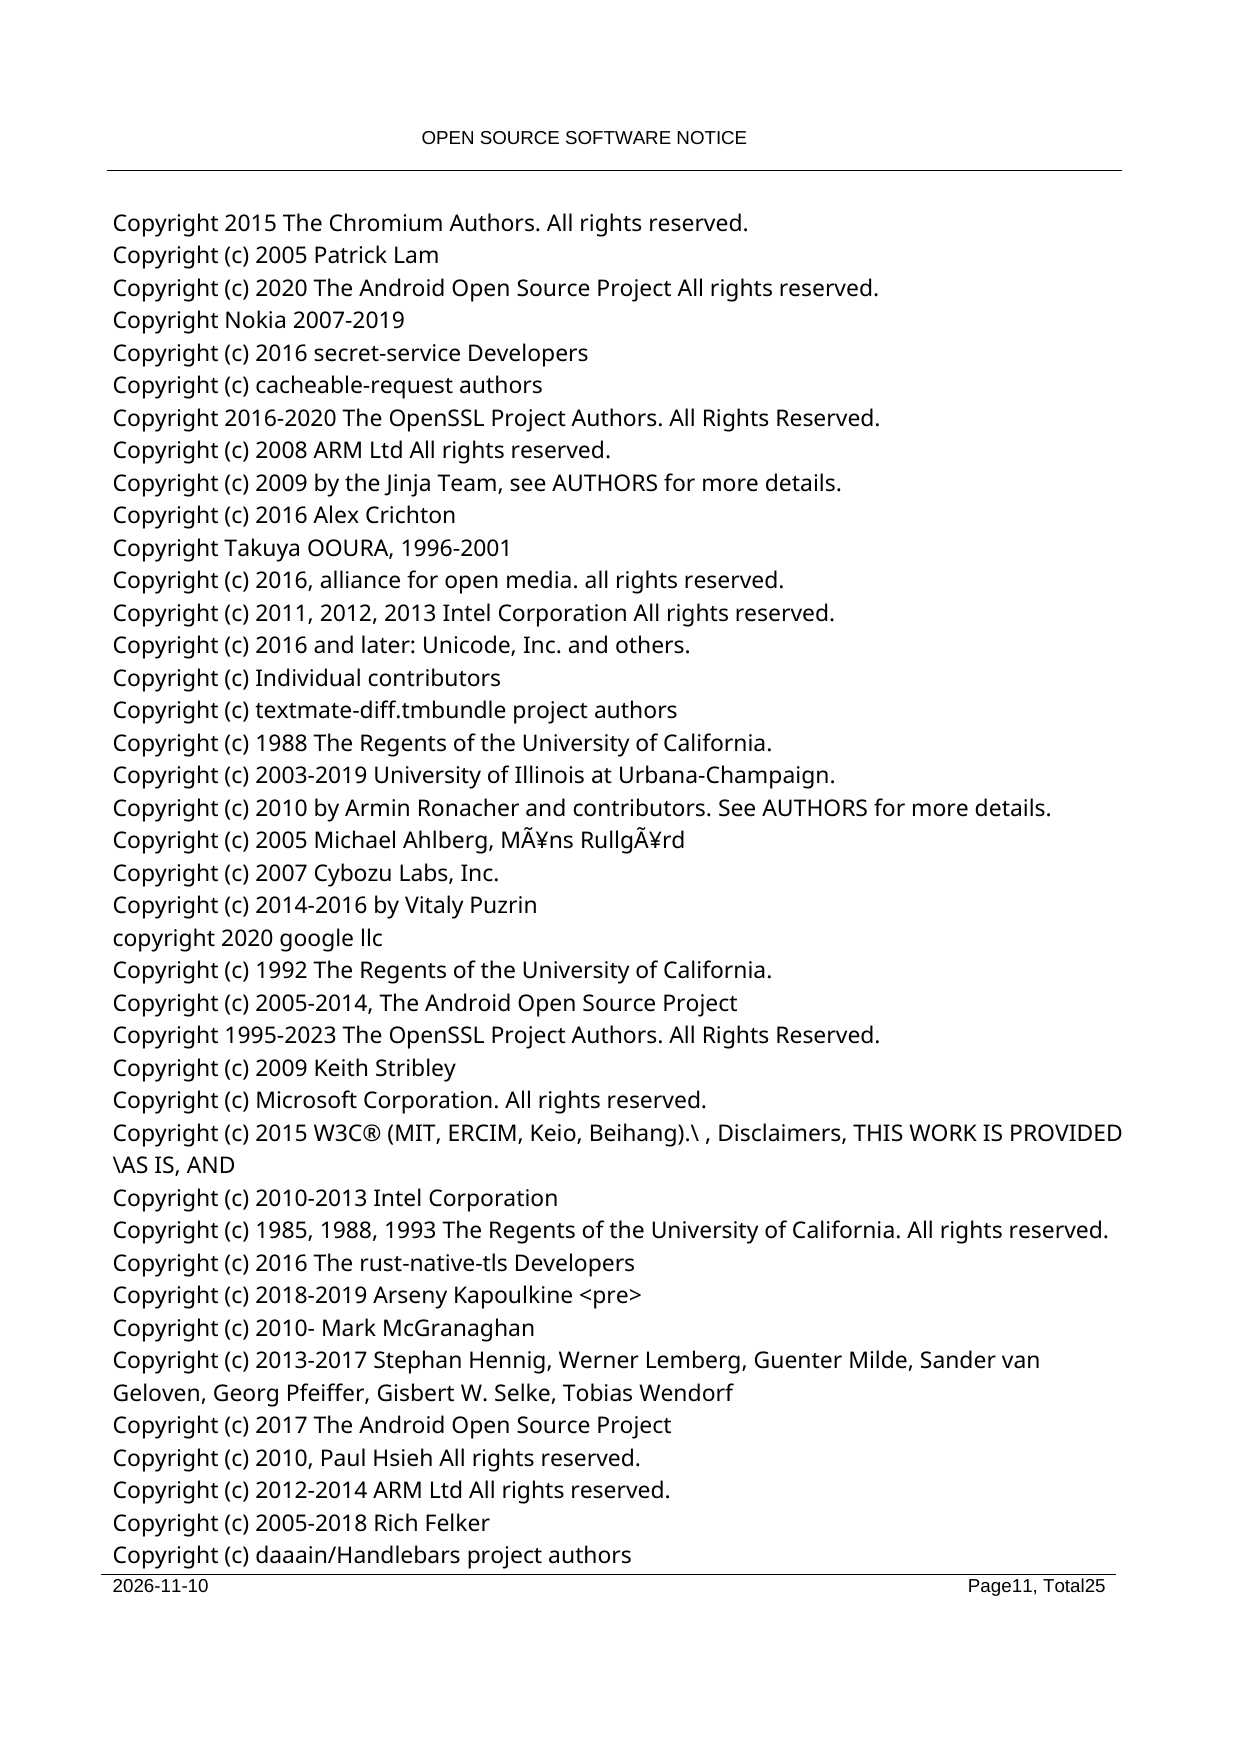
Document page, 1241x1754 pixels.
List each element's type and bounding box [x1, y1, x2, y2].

text [112, 206, 1128, 1571]
